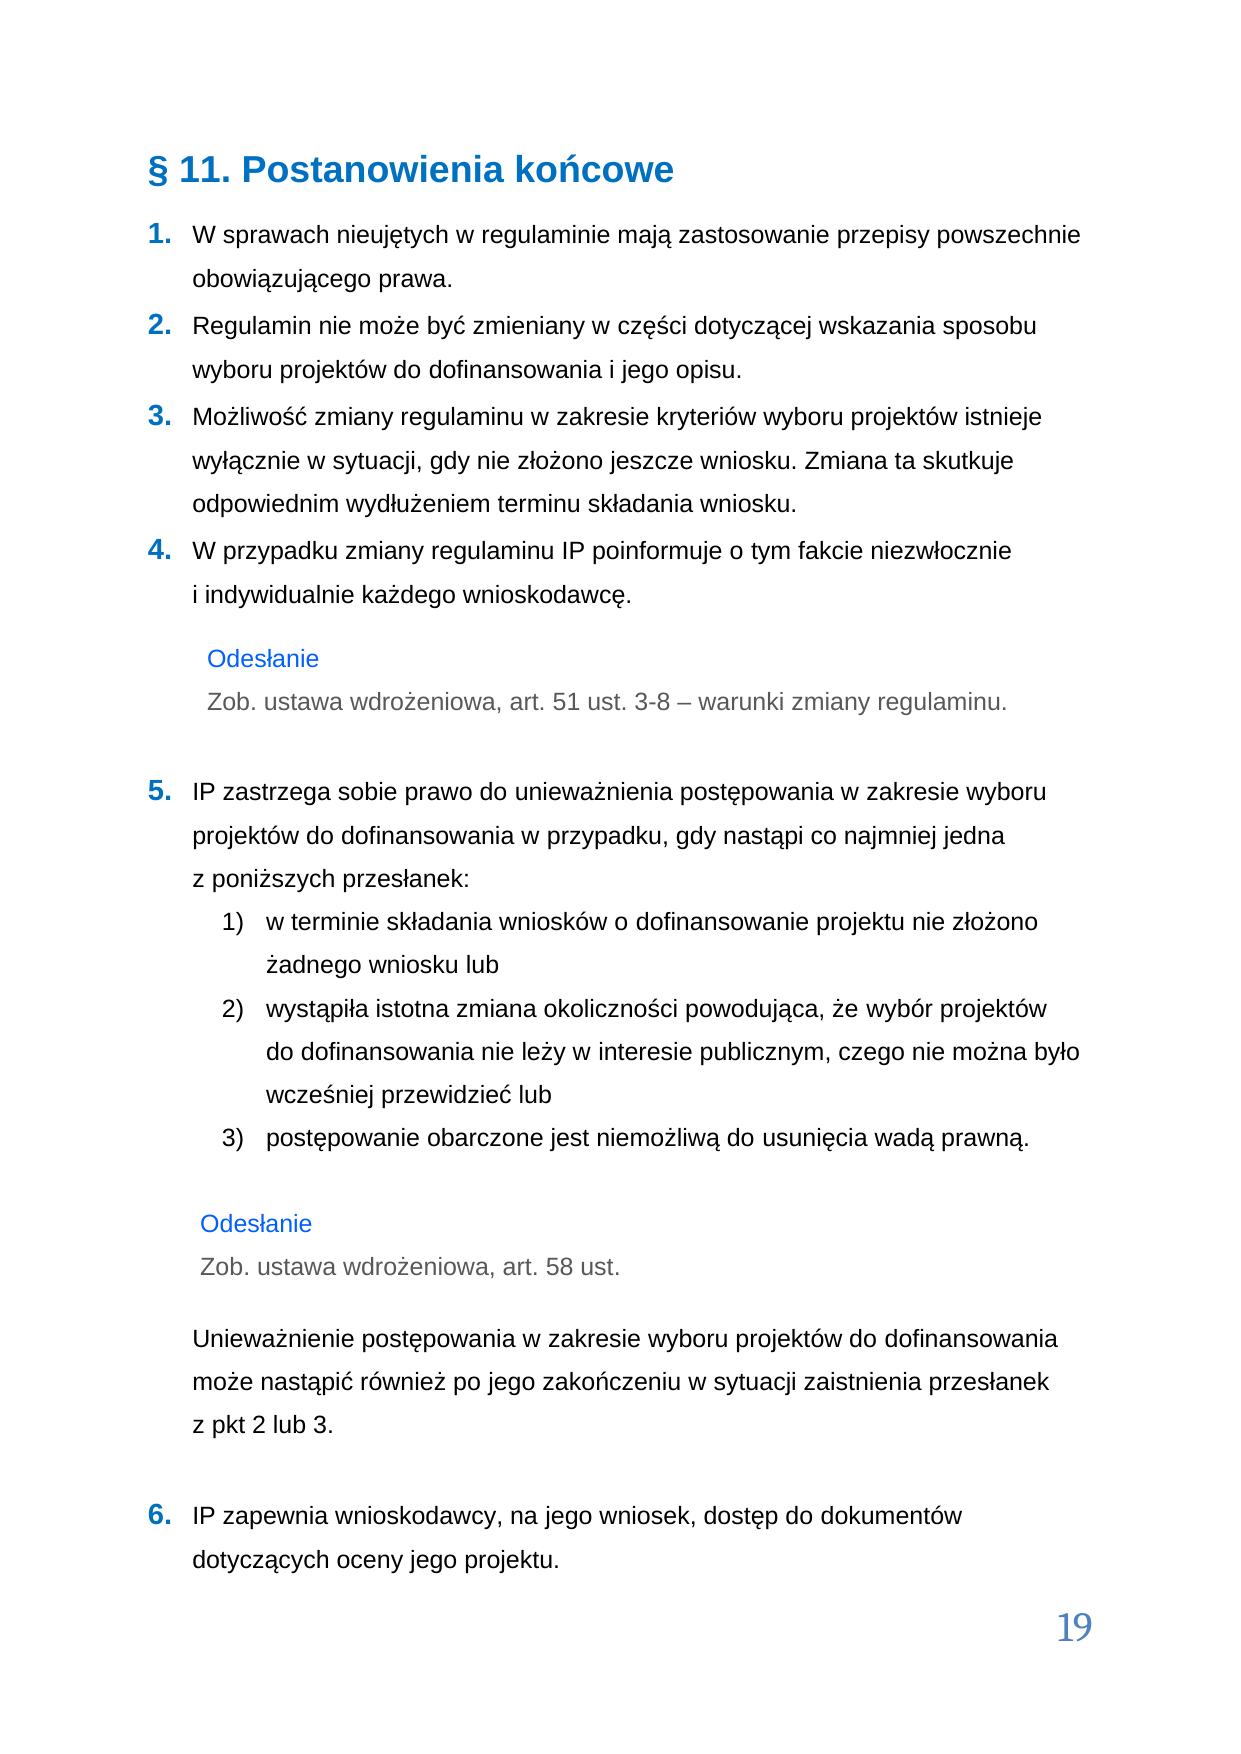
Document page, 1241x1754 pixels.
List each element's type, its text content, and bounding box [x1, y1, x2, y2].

list Odesłanie [200, 1209, 1093, 1238]
list W sprawach nieujętych w regulaminie mają zastosowanie przepisy powszechnie obowiązującego prawa. [148, 216, 1093, 292]
text Unieważnienie postępowania w zakresie wyboru projektów do dofinansowania może nastąpić również po jego zakończeniu w sytuacji zaistnienia przesłanek z pkt 2 lub 3. [192, 1324, 1093, 1439]
list w terminie składania wniosków o dofinansowanie projektu nie złożono żadnego wniosku lub [222, 907, 1093, 979]
list IP zastrzega sobie prawo do unieważnienia postępowania w zakresie wyboru projektów do dofinansowania w przypadku, gdy nastąpi co najmniej jedna z poniższych przesłanek: [148, 773, 1093, 893]
list wystąpiła istotna zmiana okoliczności powodująca, że wybór projektów do dofinansowania nie leży w interesie publicznym, czego nie można było wcześniej przewidzieć lub [222, 994, 1093, 1109]
text Odesłanie [207, 644, 1093, 673]
list W przypadku zmiany regulaminu IP poinformuje o tym fakcie niezwłocznie i indywidualnie każdego wnioskodawcę. [148, 532, 1093, 609]
list Zob. ustawa wdrożeniowa, art. 58 ust. [200, 1252, 1093, 1281]
list IP zapewnia wnioskodawcy, na jego wniosek, dostęp do dokumentów dotyczących oceny jego projektu. [148, 1497, 1093, 1573]
list Możliwość zmiany regulaminu w zakresie kryteriów wyboru projektów istnieje wyłącznie w sytuacji, gdy nie złożono jeszcze wniosku. Zmiana ta skutkuje odpowiednim wydłużeniem terminu składania wniosku. [148, 398, 1093, 518]
list Regulamin nie może być zmieniany w części dotyczącej wskazania sposobu wyboru projektów do dofinansowania i jego opisu. [148, 307, 1093, 383]
text Zob. ustawa wdrożeniowa, art. 51 ust. 3-8 – warunki zmiany regulaminu. [207, 687, 1093, 716]
list postępowanie obarczone jest niemożliwą do usunięcia wadą prawną. [222, 1123, 1093, 1152]
subtitle § 11. Postanowienia końcowe [148, 148, 1093, 191]
